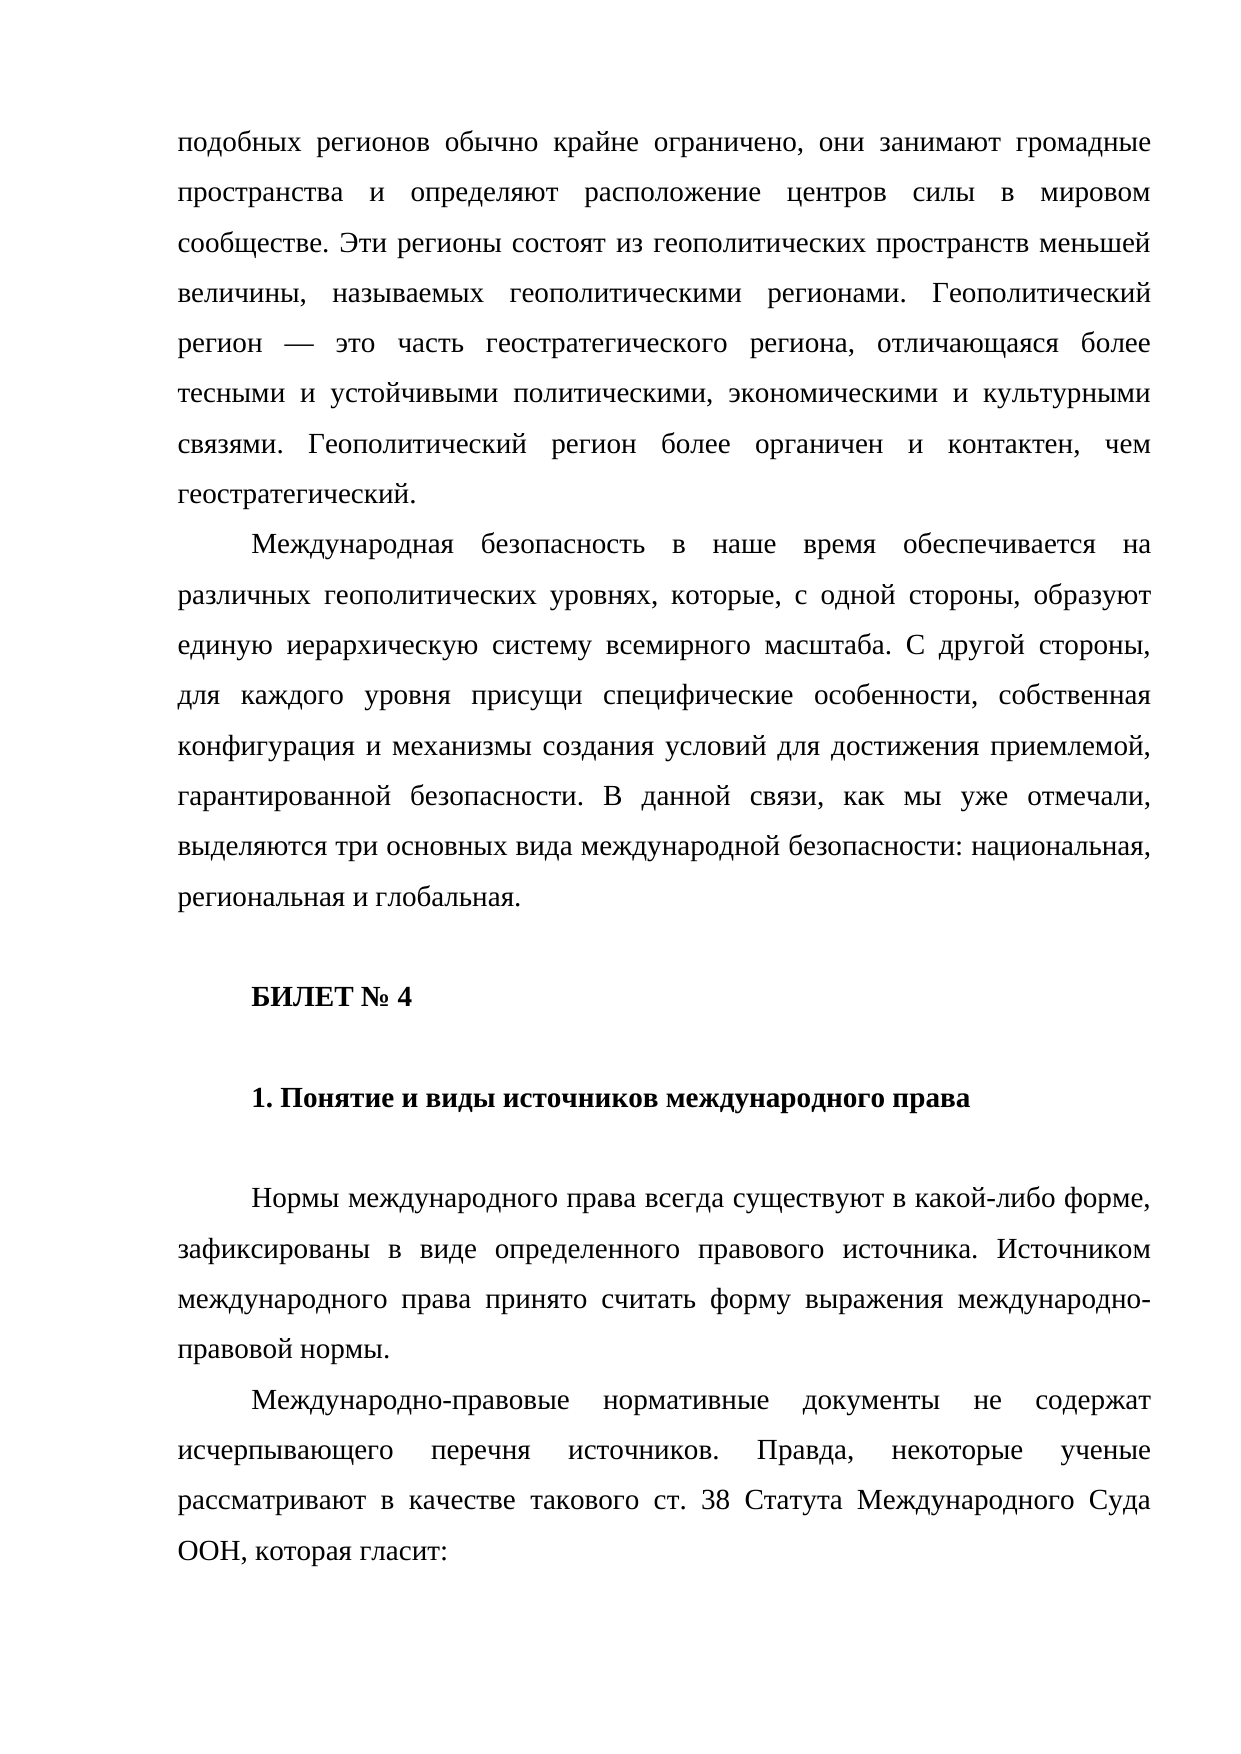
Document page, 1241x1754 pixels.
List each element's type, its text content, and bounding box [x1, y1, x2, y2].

text Международная безопасность в наше время обеспечивается на различных геополитических уровнях, которые, с одной стороны, образуют единую иерархическую систему всемирного масштаба. С другой стороны, для каждого уровня присущи специфические особенности, собственная конфигурация и механизмы создания условий для достижения приемлемой, гарантированной безопасности. В данной связи, как мы уже отмечали, выделяются три основных вида международной безопасности: национальная, региональная и глобальная. [177, 527, 1152, 912]
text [177, 124, 1152, 510]
subtitle 1. Понятие и виды источников международного права [177, 1080, 1152, 1113]
text Международно-правовые нормативные документы не содержат исчерпывающего перечня источников. Правда, некоторые ученые рассматривают в качестве такового ст. 38 Статута Международного Суда ООН, которая гласит: [177, 1382, 1152, 1566]
text БИЛЕТ № 4 [177, 979, 1152, 1013]
text Нормы международного права всегда существуют в какой-либо форме, зафиксированы в виде определенного правового источника. Источником международного права принято считать форму выражения международно-правовой нормы. [177, 1181, 1152, 1365]
